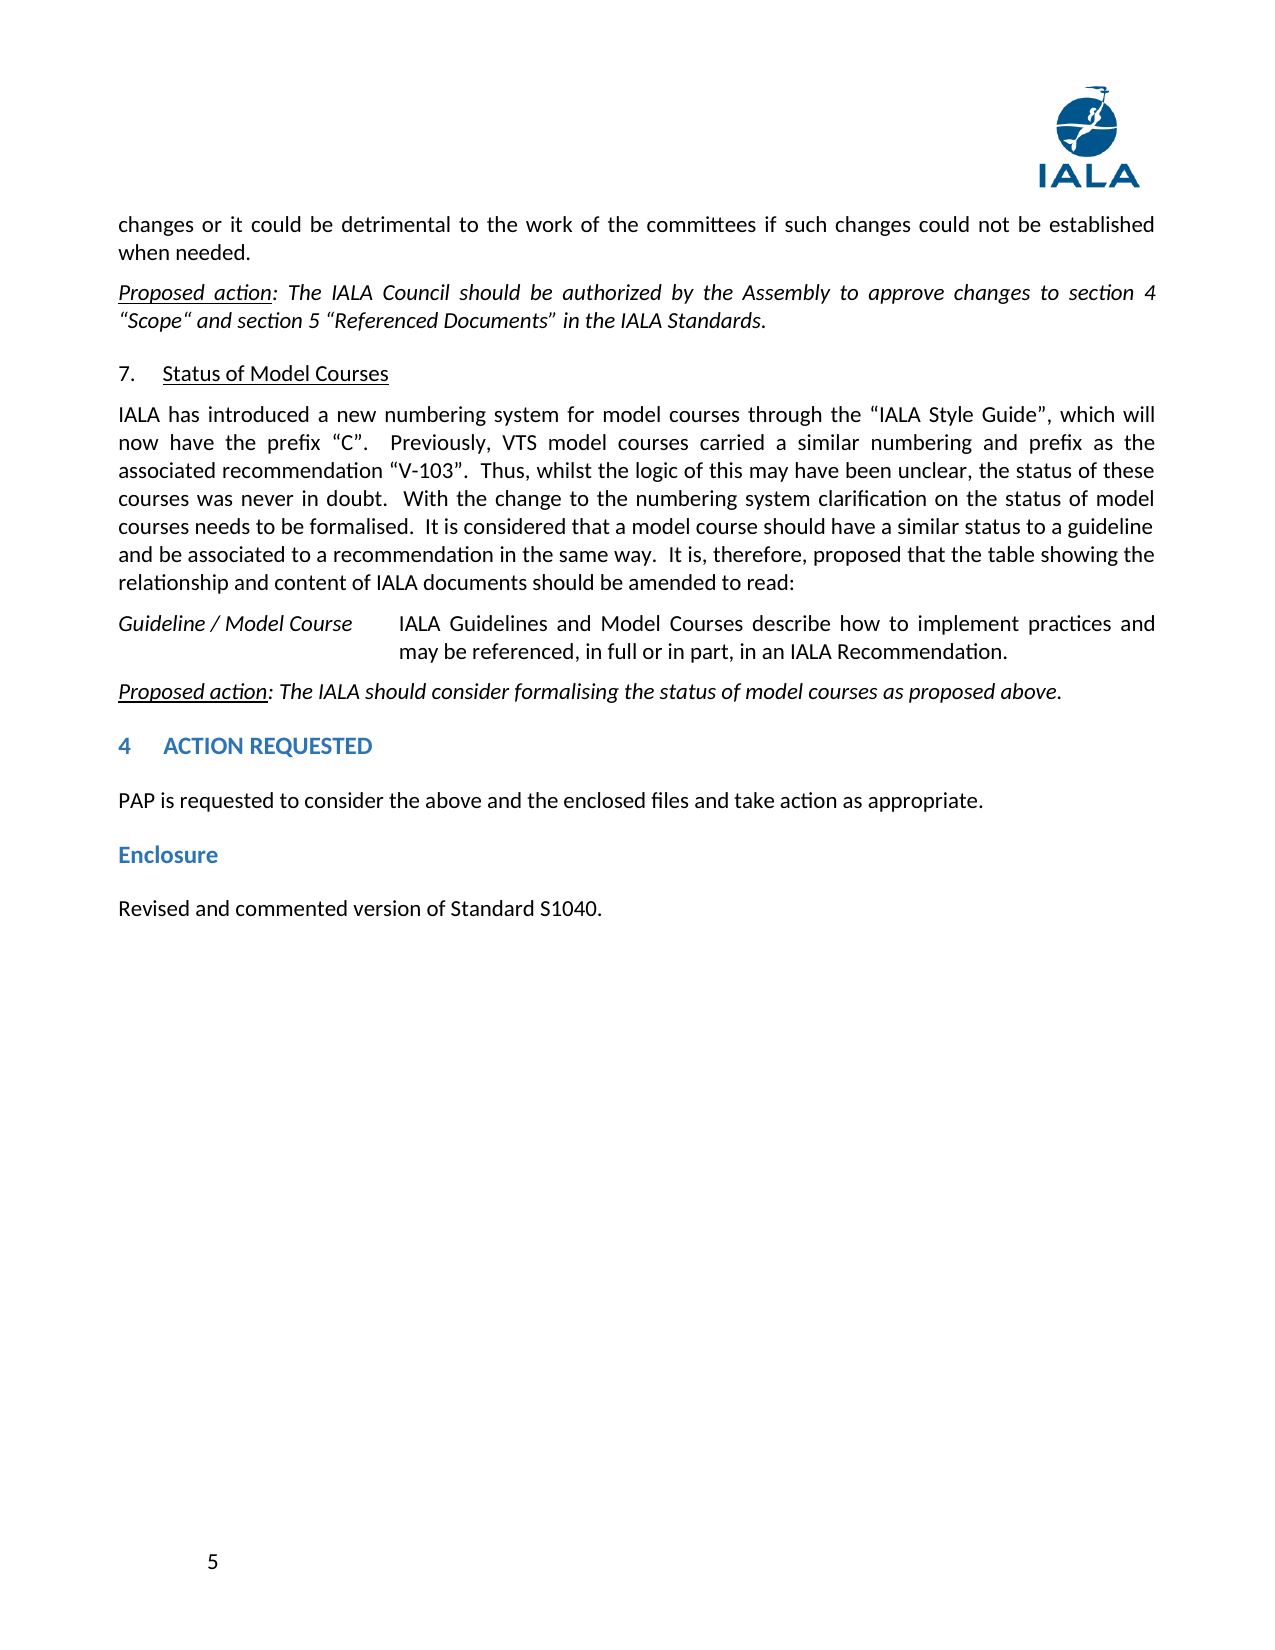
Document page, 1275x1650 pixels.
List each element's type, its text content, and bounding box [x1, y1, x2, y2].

subtitle Enclosure [118, 839, 1157, 869]
list Status of Model Courses [118, 359, 1157, 388]
picture [1016, 74, 1157, 210]
list IALA has introduced a new numbering system for model courses through the “IALA Style Guide”, which will now have the prefix “C”. Previously, VTS model courses carried a similar numbering and prefix as the associated recommendation “V-103”. Thus, whilst the logic of this may have been unclear, the status of these courses was never in doubt. With the change to the numbering system clarification on the status of model courses needs to be formalised. It is considered that a model course should have a similar status to a guideline and be associated to a recommendation in the same way. It is, therefore, proposed that the table showing the relationship and content of IALA documents should be amended to read: [118, 400, 1157, 596]
subtitle ACTION REQUESTED [118, 730, 1157, 761]
list Guideline / Model Course IALA Guidelines and Model Courses describe how to implement practices and may be referenced, in full or in part, in an IALA Recommendation. [118, 609, 1157, 665]
list Revised and commented version of Standard S1040. [118, 894, 1157, 922]
list Proposed action: The IALA Council should be authorized by the Assembly to approve changes to section 4 “Scope“ and section 5 “Referenced Documents” in the IALA Standards. [118, 278, 1157, 334]
text PAP is requested to consider the above and the enclosed files and take action as appropriate. [118, 786, 1157, 814]
list Proposed action: The IALA should consider formalising the status of model courses as proposed above. [118, 677, 1157, 705]
